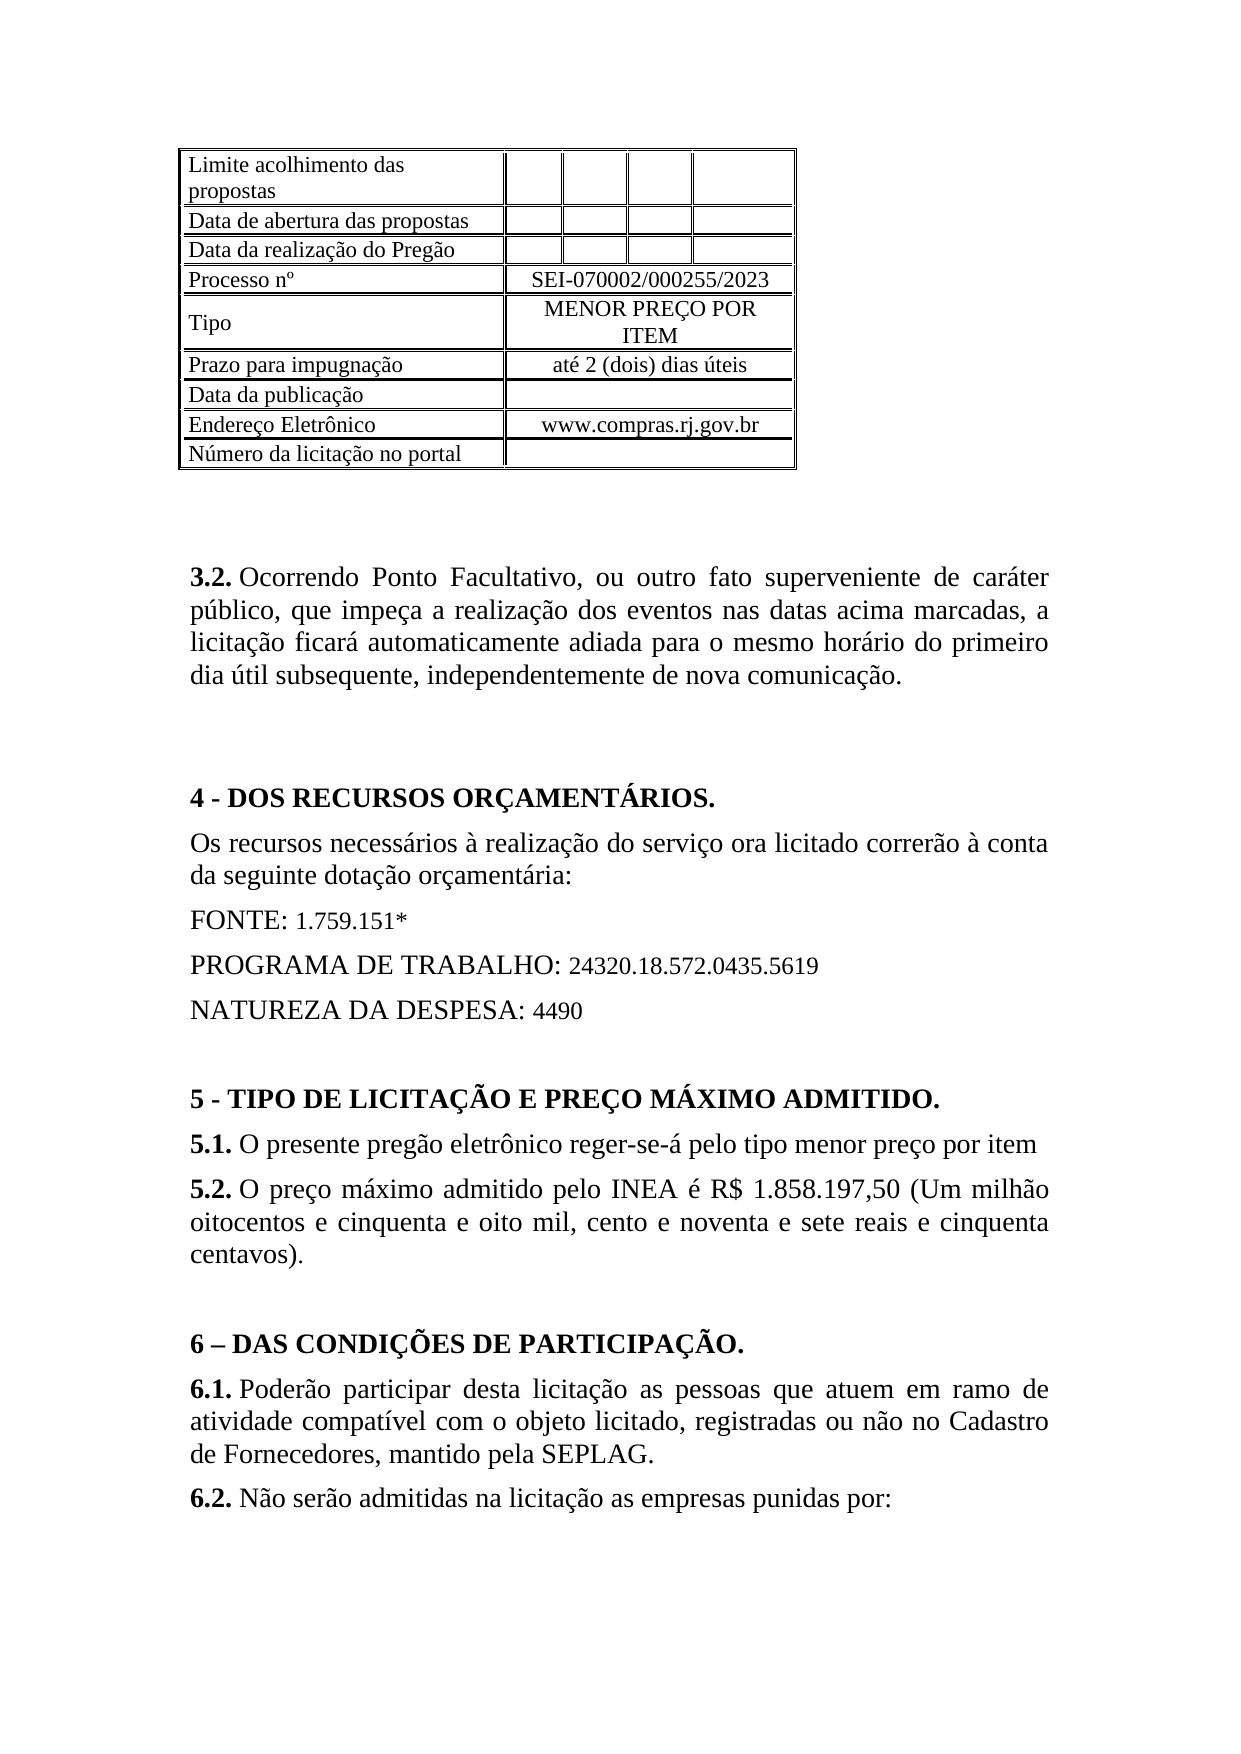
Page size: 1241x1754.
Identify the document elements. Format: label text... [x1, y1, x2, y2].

text PROGRAMA DE TRABALHO: 24320.18.572.0435.5619 [190, 948, 1051, 980]
table_cell [628, 151, 693, 203]
table_cell [507, 378, 795, 407]
table_cell [694, 233, 794, 263]
text 4 - DOS RECURSOS ORÇAMENTÁRIOS. [190, 781, 1051, 813]
table_cell Data de abertura das propostas [181, 204, 503, 233]
table_cell até 2 (dois) dias úteis [507, 348, 794, 378]
table_cell Endereço Eletrônico [181, 408, 503, 437]
table_cell Prazo para impugnação [181, 348, 503, 378]
text 5.1. O presente pregão eletrônico reger-se-á pelo tipo menor preço por item [190, 1127, 1051, 1160]
table_cell [563, 151, 628, 203]
text NATUREZA DA DESPESA: 4490 [190, 993, 1051, 1025]
text 6.2. Não serão admitidas na licitação as empresas punidas por: [190, 1482, 1051, 1514]
table_cell SEI-070002/000255/2023 [505, 263, 795, 292]
table_cell [629, 207, 691, 233]
table_cell Data da realização do Pregão [181, 233, 503, 263]
table_cell [564, 207, 626, 233]
table_cell Data da publicação [180, 378, 503, 407]
table_cell [564, 237, 626, 263]
text FONTE: 1.759.151* [190, 903, 1051, 935]
text 6.1. Poderão participar desta licitação as pessoas que atuem em ramo de atividade compatível com o objeto licitado, registradas ou não no Cadastro de Fornecedores, mantido pela SEPLAG. [190, 1372, 1051, 1469]
table_cell MENOR PREÇO POR ITEM [507, 292, 794, 348]
table_cell www.compras.rj.gov.br [507, 408, 794, 437]
table_cell Processo nº [180, 263, 505, 292]
table_cell [694, 204, 794, 233]
text 6 – DAS CONDIÇÕES DE PARTICIPAÇÃO. [190, 1327, 1051, 1359]
table_cell [693, 151, 794, 203]
table_cell Limite acolhimento das propostas [180, 149, 505, 203]
table_cell Tipo [181, 292, 503, 348]
table_cell [507, 207, 561, 233]
text Os recursos necessários à realização do serviço ora licitado correrão à conta da seguinte dotação orçamentária: [190, 826, 1051, 891]
table_cell [629, 237, 691, 263]
text 5 - TIPO DE LICITAÇÃO E PREÇO MÁXIMO ADMITIDO. [190, 1083, 1051, 1115]
table_cell Número da licitação no portal [181, 437, 505, 467]
table_cell [505, 437, 794, 467]
text 5.2. O preço máximo admitido pelo INEA é R$ 1.858.197,50 (Um milhão oitocentos e cinquenta e oito mil, cento e noventa e sete reais e cinquenta centavos). [190, 1172, 1051, 1269]
text 3.2. Ocorrendo Ponto Facultativo, ou outro fato superveniente de caráter público, que impeça a realização dos eventos nas datas acima marcadas, a licitação ficará automaticamente adiada para o mesmo horário do primeiro dia útil subsequente, independentemente de nova comunicação. [190, 561, 1051, 690]
table_cell [507, 237, 561, 263]
table_cell [505, 151, 562, 203]
